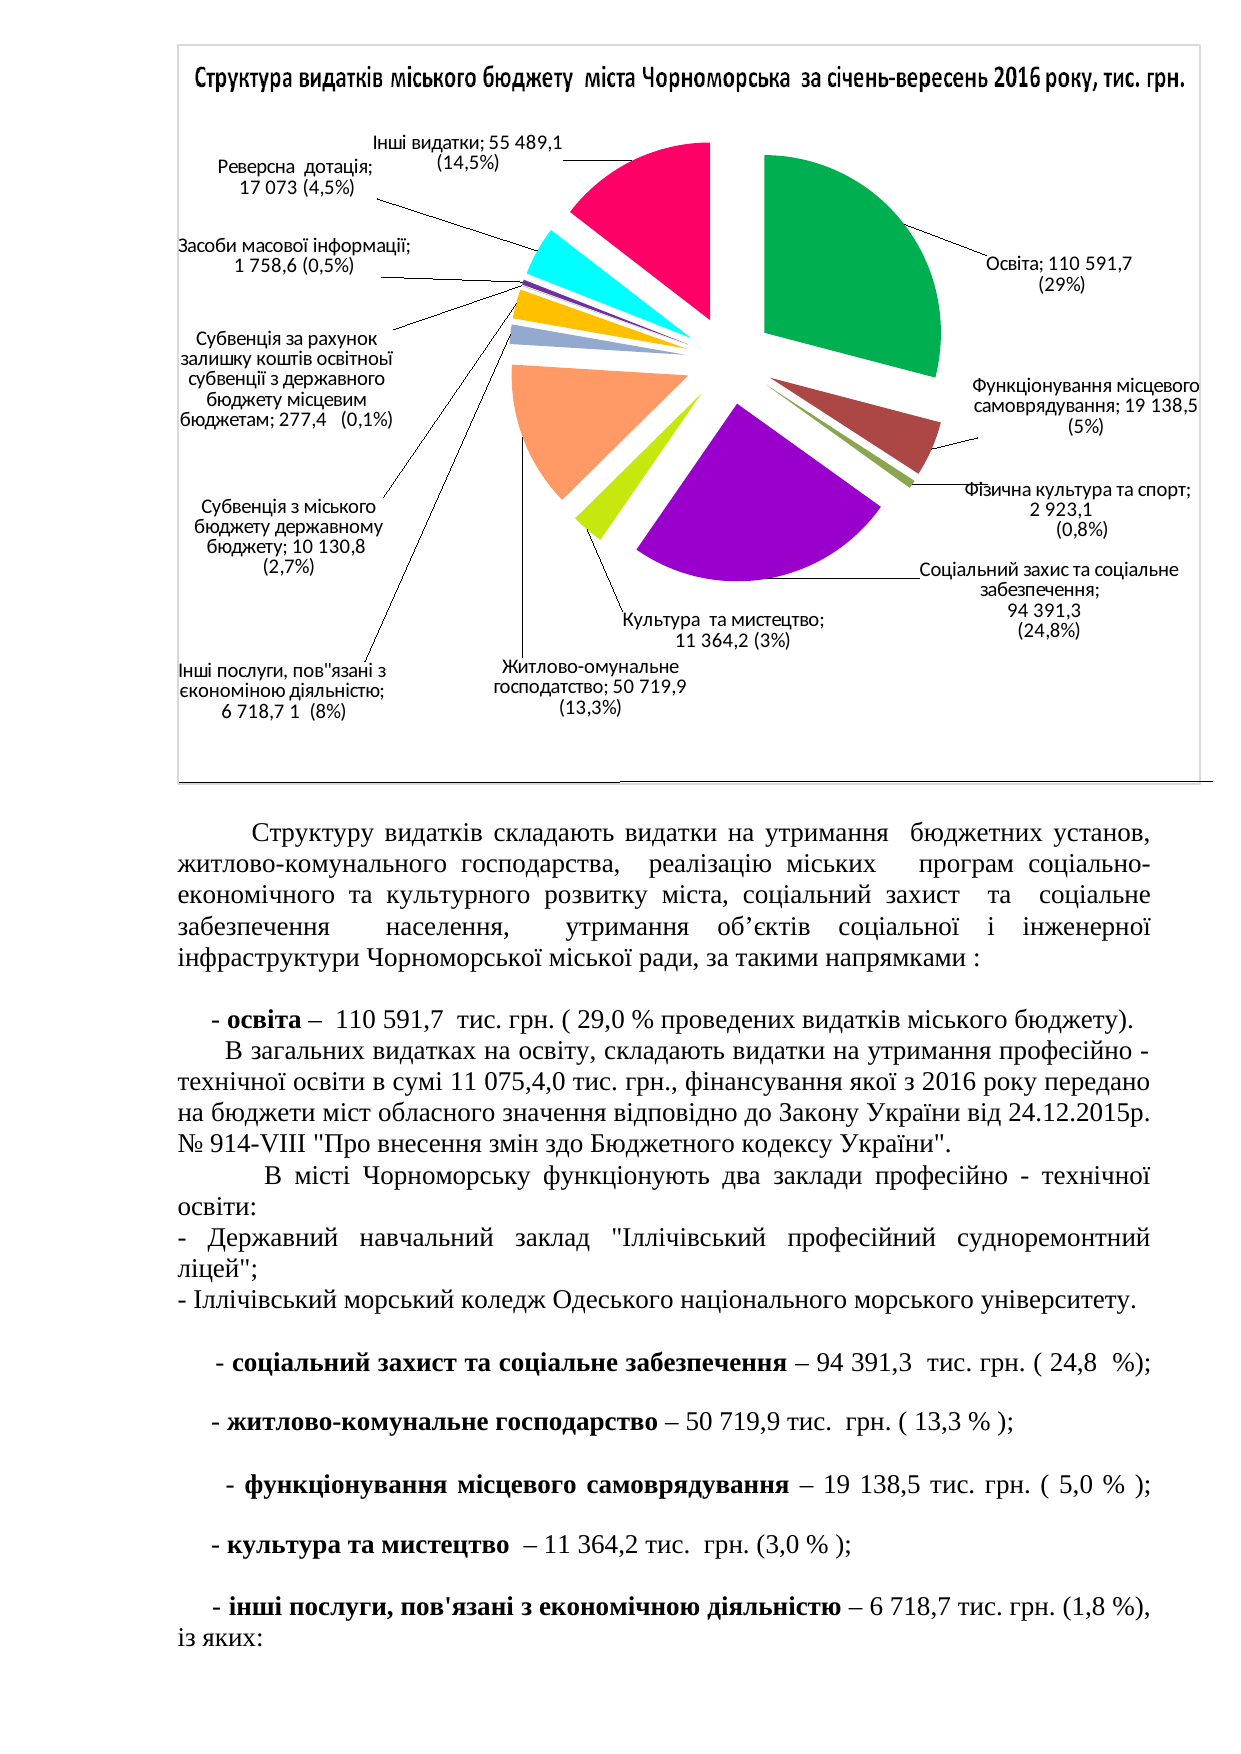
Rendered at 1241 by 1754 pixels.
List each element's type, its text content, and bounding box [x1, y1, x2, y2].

subtitle В місті Чорноморську функціонують два заклади професійно - технічної освіти: [177, 1159, 1152, 1221]
text - функціонування місцевого самоврядування – 19 138,5 тис. грн. ( 5,0 % ); [177, 1468, 1152, 1528]
text - культура та мистецтво – 11 364,2 тис. грн. (3,0 % ); [177, 1528, 1152, 1559]
subtitle - Державний навчальний заклад "Іллічівський професійний судноремонтний ліцей"; [177, 1221, 1152, 1283]
text - інші послуги, пов'язані з економічною діяльністю – 6 718,7 тис. грн. (1,8 %), із яких: [177, 1590, 1152, 1652]
picture [178, 45, 1201, 98]
text - житлово-комунальне господарство – 50 719,9 тис. грн. ( 13,3 % ); [177, 1406, 1152, 1437]
text Структуру видатків складають видатки на утримання бюджетних установ, житлово-комунального господарства, реалізацію міських програм соціально-економічного та культурного розвитку міста, соціальний захист та соціальне забезпечення населення, утримання об’єктів соціальної і інженерної інфраструктури Чорноморської міської ради, за такими напрямками : [177, 816, 1152, 972]
text - освіта – 110 591,7 тис. грн. ( 29,0 % проведених видатків міського бюджету). [177, 1003, 1152, 1034]
subtitle В загальних видатках на освіту, складають видатки на утримання професійно - технічної освіти в сумі 11 075,4,0 тис. грн., фінансування якої з 2016 року передано на бюджети міст обласного значення відповідно до Закону України від 24.12.2015р. № 914-VIII "Про внесення змін здо Бюджетного кодексу України". [177, 1034, 1152, 1159]
text - соціальний захист та соціальне забезпечення – 94 391,3 тис. грн. ( 24,8 %); [177, 1346, 1152, 1406]
text - Іллічівський морський коледж Одеського національного морського університету. [177, 1283, 1152, 1314]
